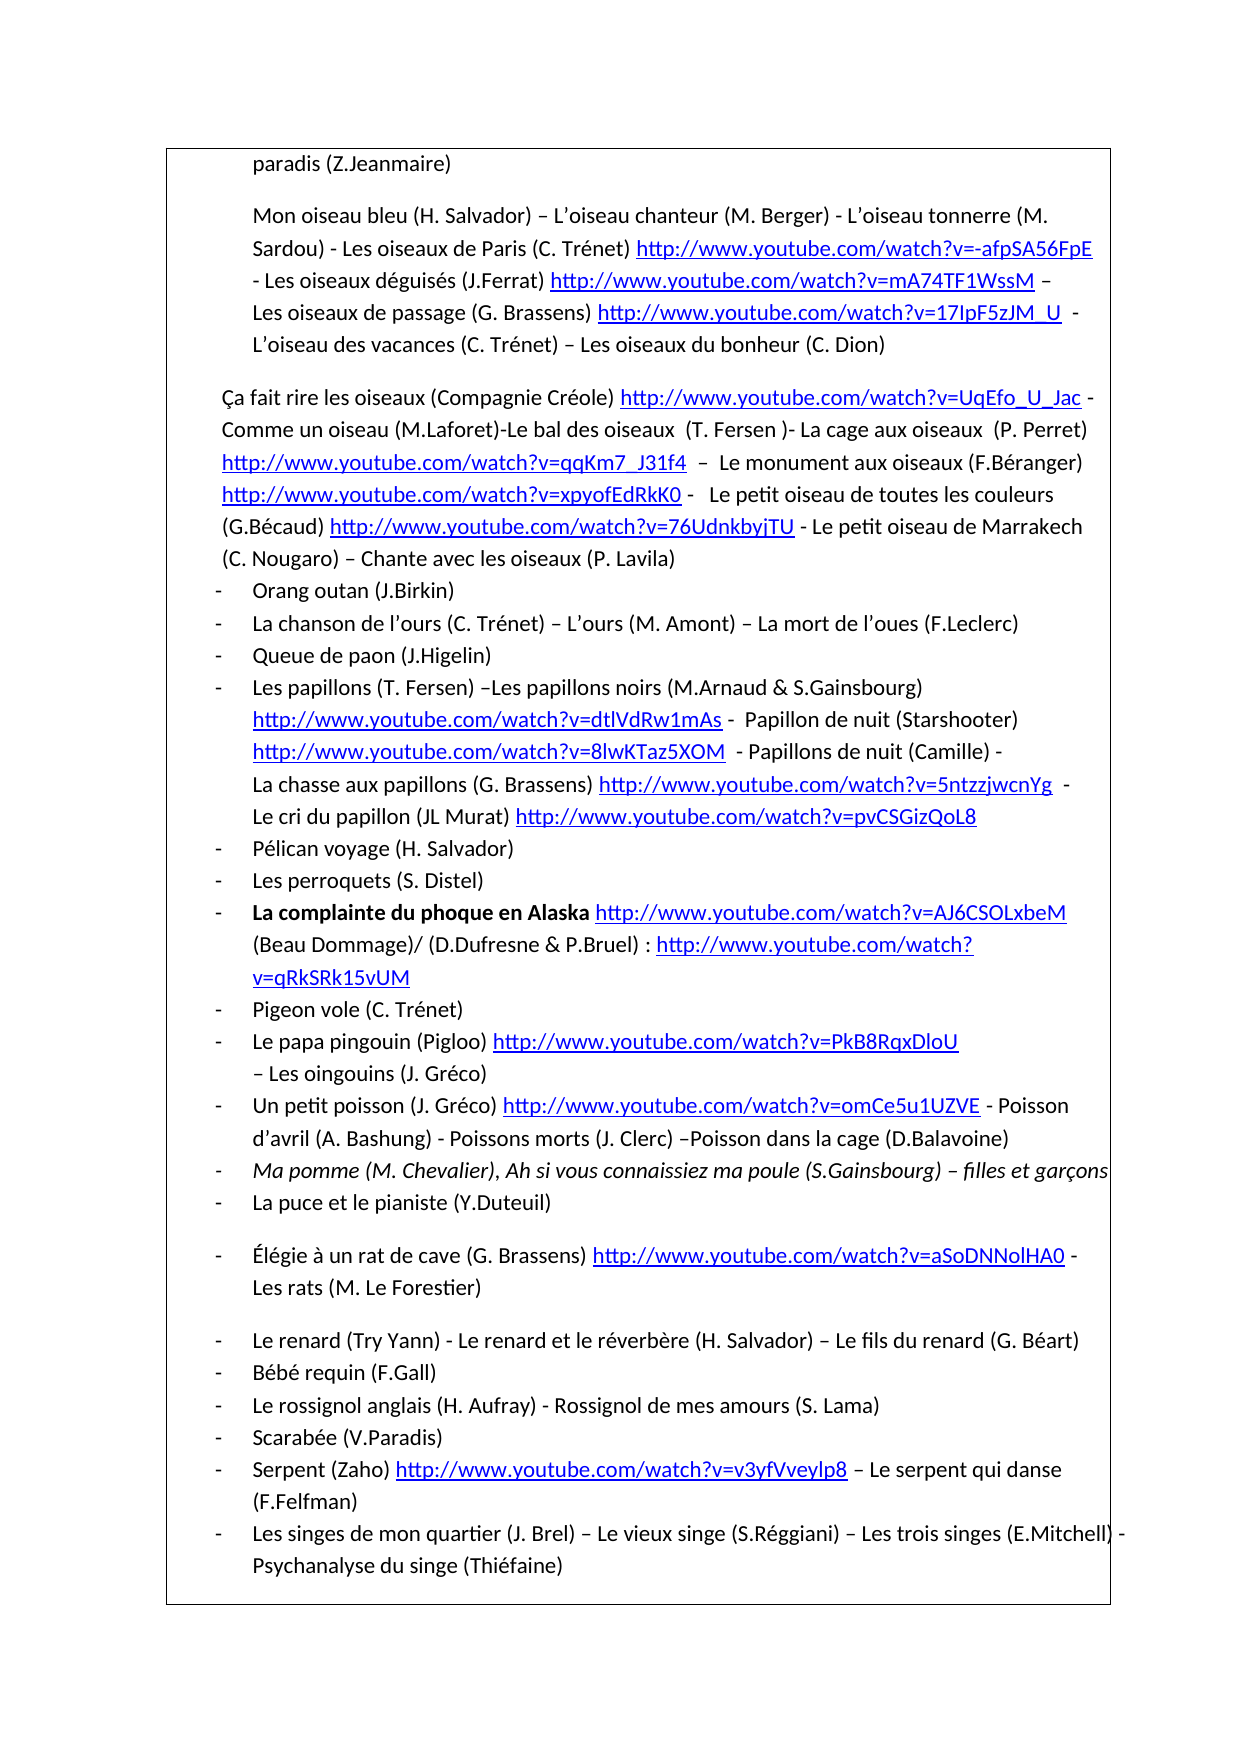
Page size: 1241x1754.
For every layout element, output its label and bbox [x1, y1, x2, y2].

table_header [167, 149, 1110, 1604]
